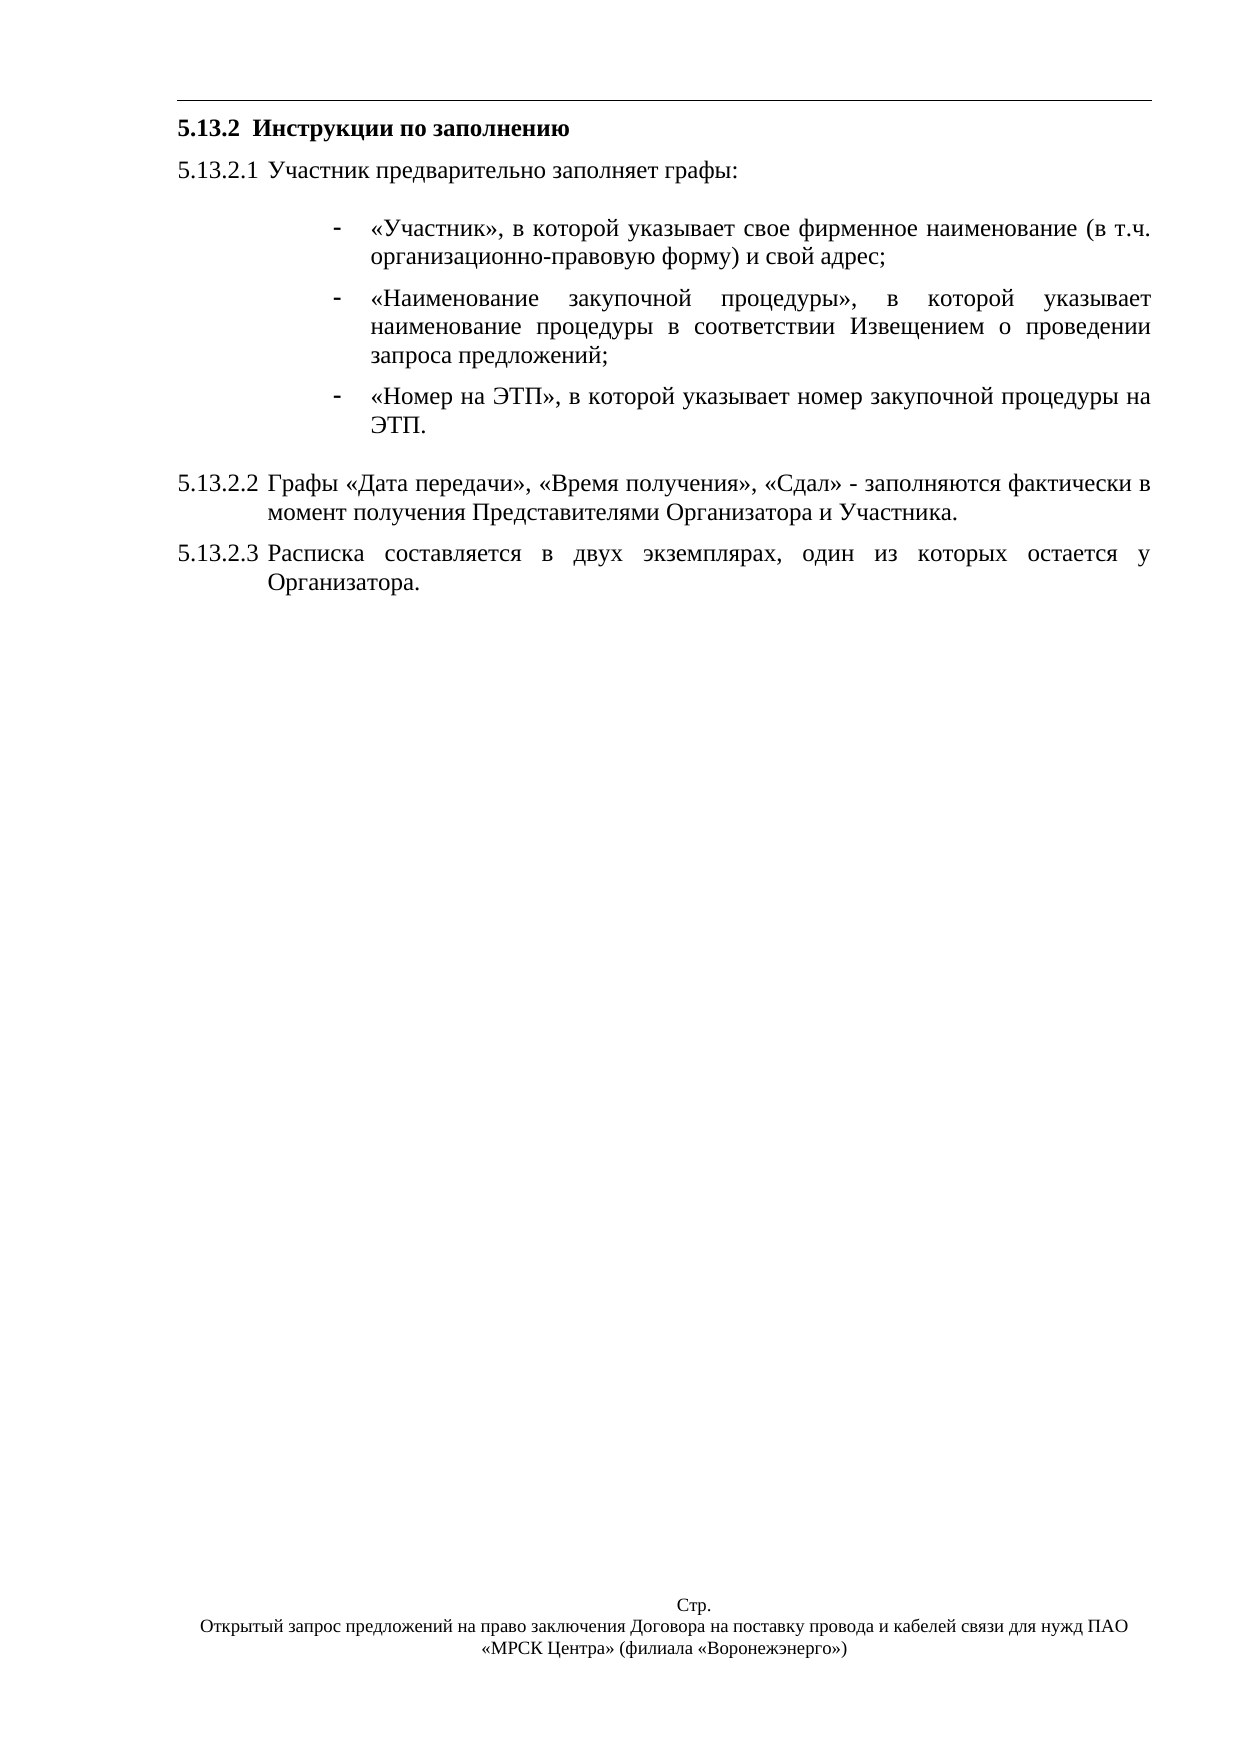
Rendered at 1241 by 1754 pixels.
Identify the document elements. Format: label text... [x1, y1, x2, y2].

list «Наименование закупочной процедуры», в которой указывает наименование процедуры в соответствии Извещением о проведении запроса предложений; [333, 283, 1152, 369]
list Участник предварительно заполняет графы: [177, 155, 1152, 183]
subtitle Инструкции по заполнению [177, 113, 1152, 142]
list Графы «Дата передачи», «Время получения», «Сдал» - заполняются фактически в момент получения Представителями Организатора и Участника. [177, 468, 1152, 526]
list «Номер на ЭТП», в которой указывает номер закупочной процедуры на ЭТП. [333, 381, 1152, 439]
list Расписка составляется в двух экземплярах, один из которых остается у Организатора. [177, 538, 1152, 596]
list «Участник», в которой указывает свое фирменное наименование (в т.ч. организационно-правовую форму) и свой адрес; [333, 213, 1152, 270]
